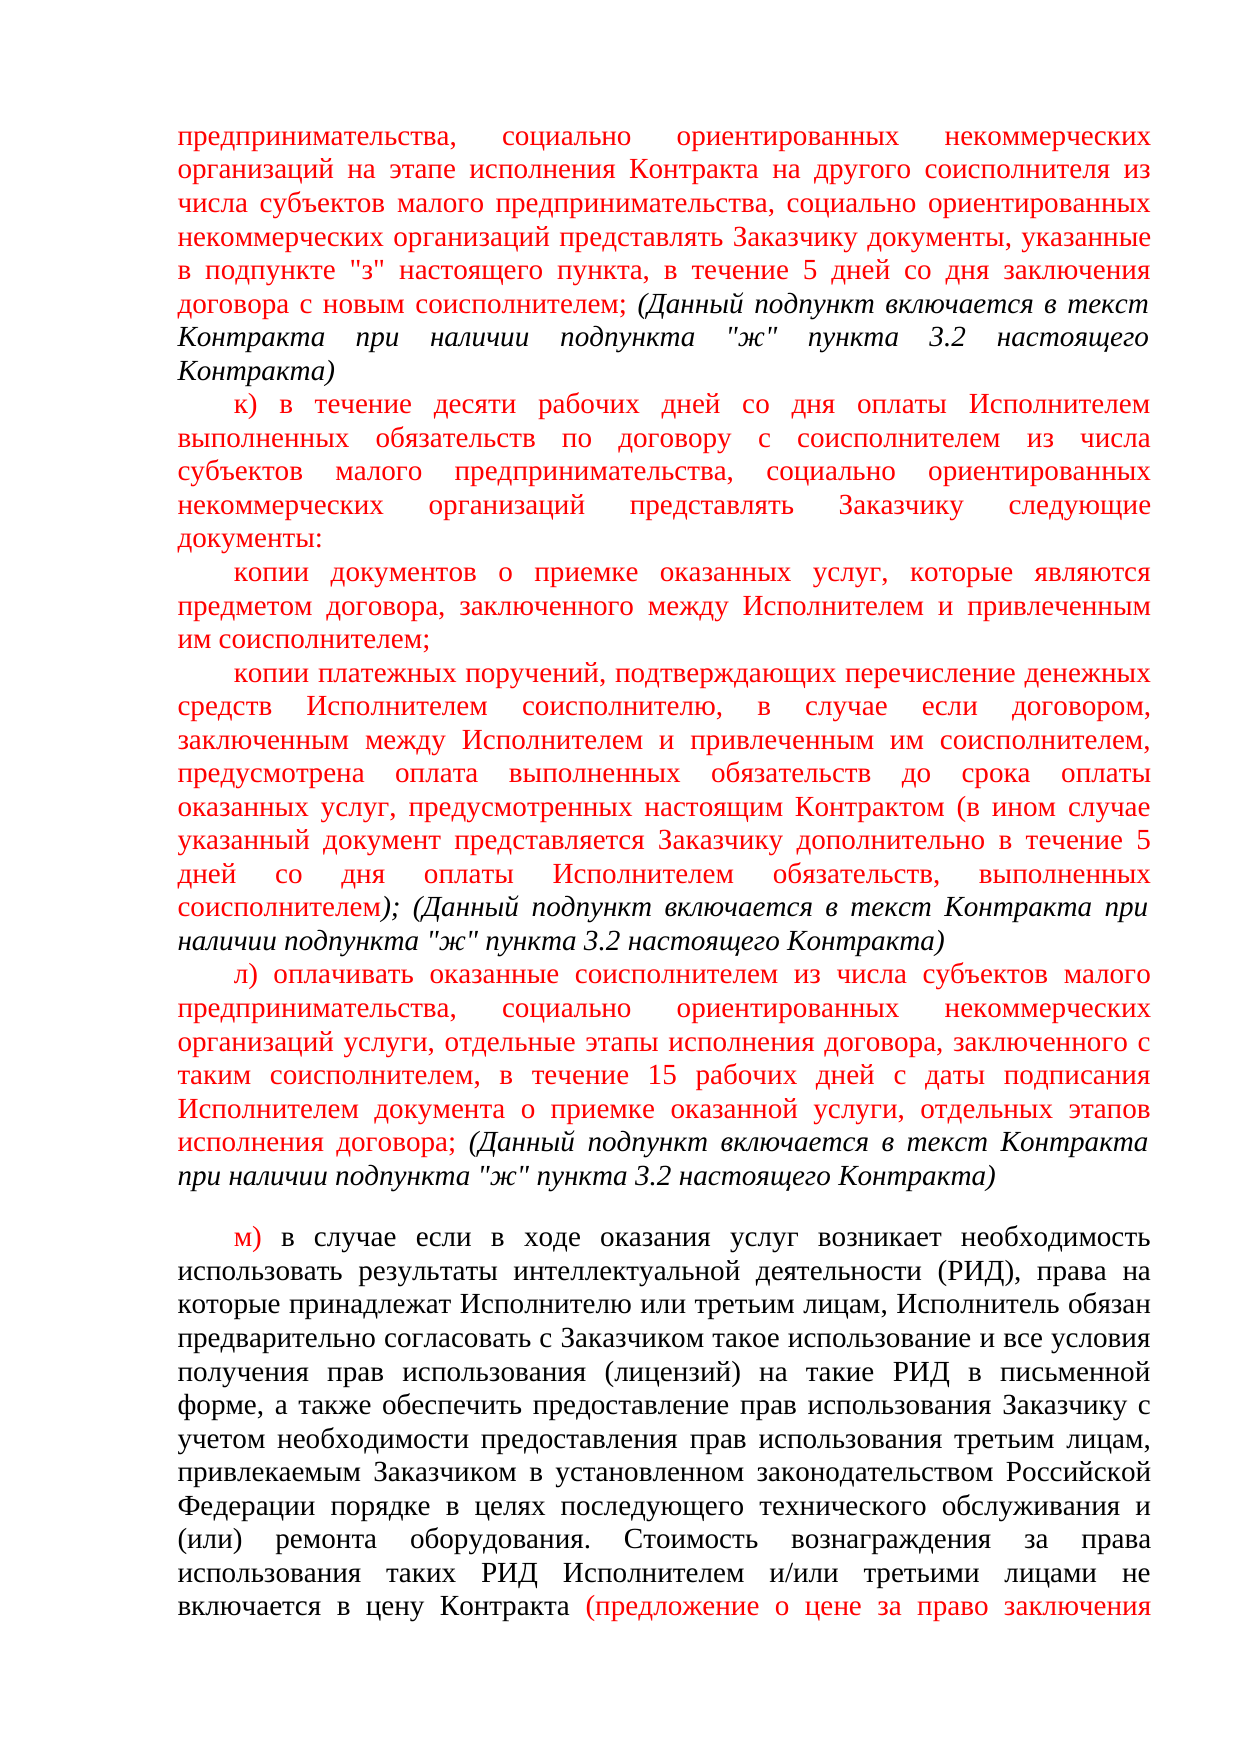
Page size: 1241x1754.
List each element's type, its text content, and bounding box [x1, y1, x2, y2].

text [177, 118, 1152, 386]
text л) оплачивать оказанные соисполнителем из числа субъектов малого предпринимательства, социально ориентированных некоммерческих организаций услуги, отдельные этапы исполнения договора, заключенного с таким соисполнителем, в течение 15 рабочих дней с даты подписания Исполнителем документа о приемке оказанной услуги, отдельных этапов исполнения договора; (Данный подпункт включается в текст Контракта при наличии подпункта "ж" пункта 3.2 настоящего Контракта) [177, 957, 1152, 1191]
text к) в течение десяти рабочих дней со дня оплаты Исполнителем выполненных обязательств по договору с соисполнителем из числа субъектов малого предпринимательства, социально ориентированных некоммерческих организаций представлять Заказчику следующие документы: [177, 386, 1152, 554]
text копии платежных поручений, подтверждающих перечисление денежных средств Исполнителем соисполнителю, в случае если договором, заключенным между Исполнителем и привлеченным им соисполнителем, предусмотрена оплата выполненных обязательств до срока оплаты оказанных услуг, предусмотренных настоящим Контрактом (в ином случае указанный документ представляется Заказчику дополнительно в течение 5 дней со дня оплаты Исполнителем обязательств, выполненных соисполнителем); (Данный подпункт включается в текст Контракта при наличии подпункта "ж" пункта 3.2 настоящего Контракта) [177, 655, 1152, 957]
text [177, 1219, 1152, 1622]
text копии документов о приемке оказанных услуг, которые являются предметом договора, заключенного между Исполнителем и привлеченным им соисполнителем; [177, 554, 1152, 655]
